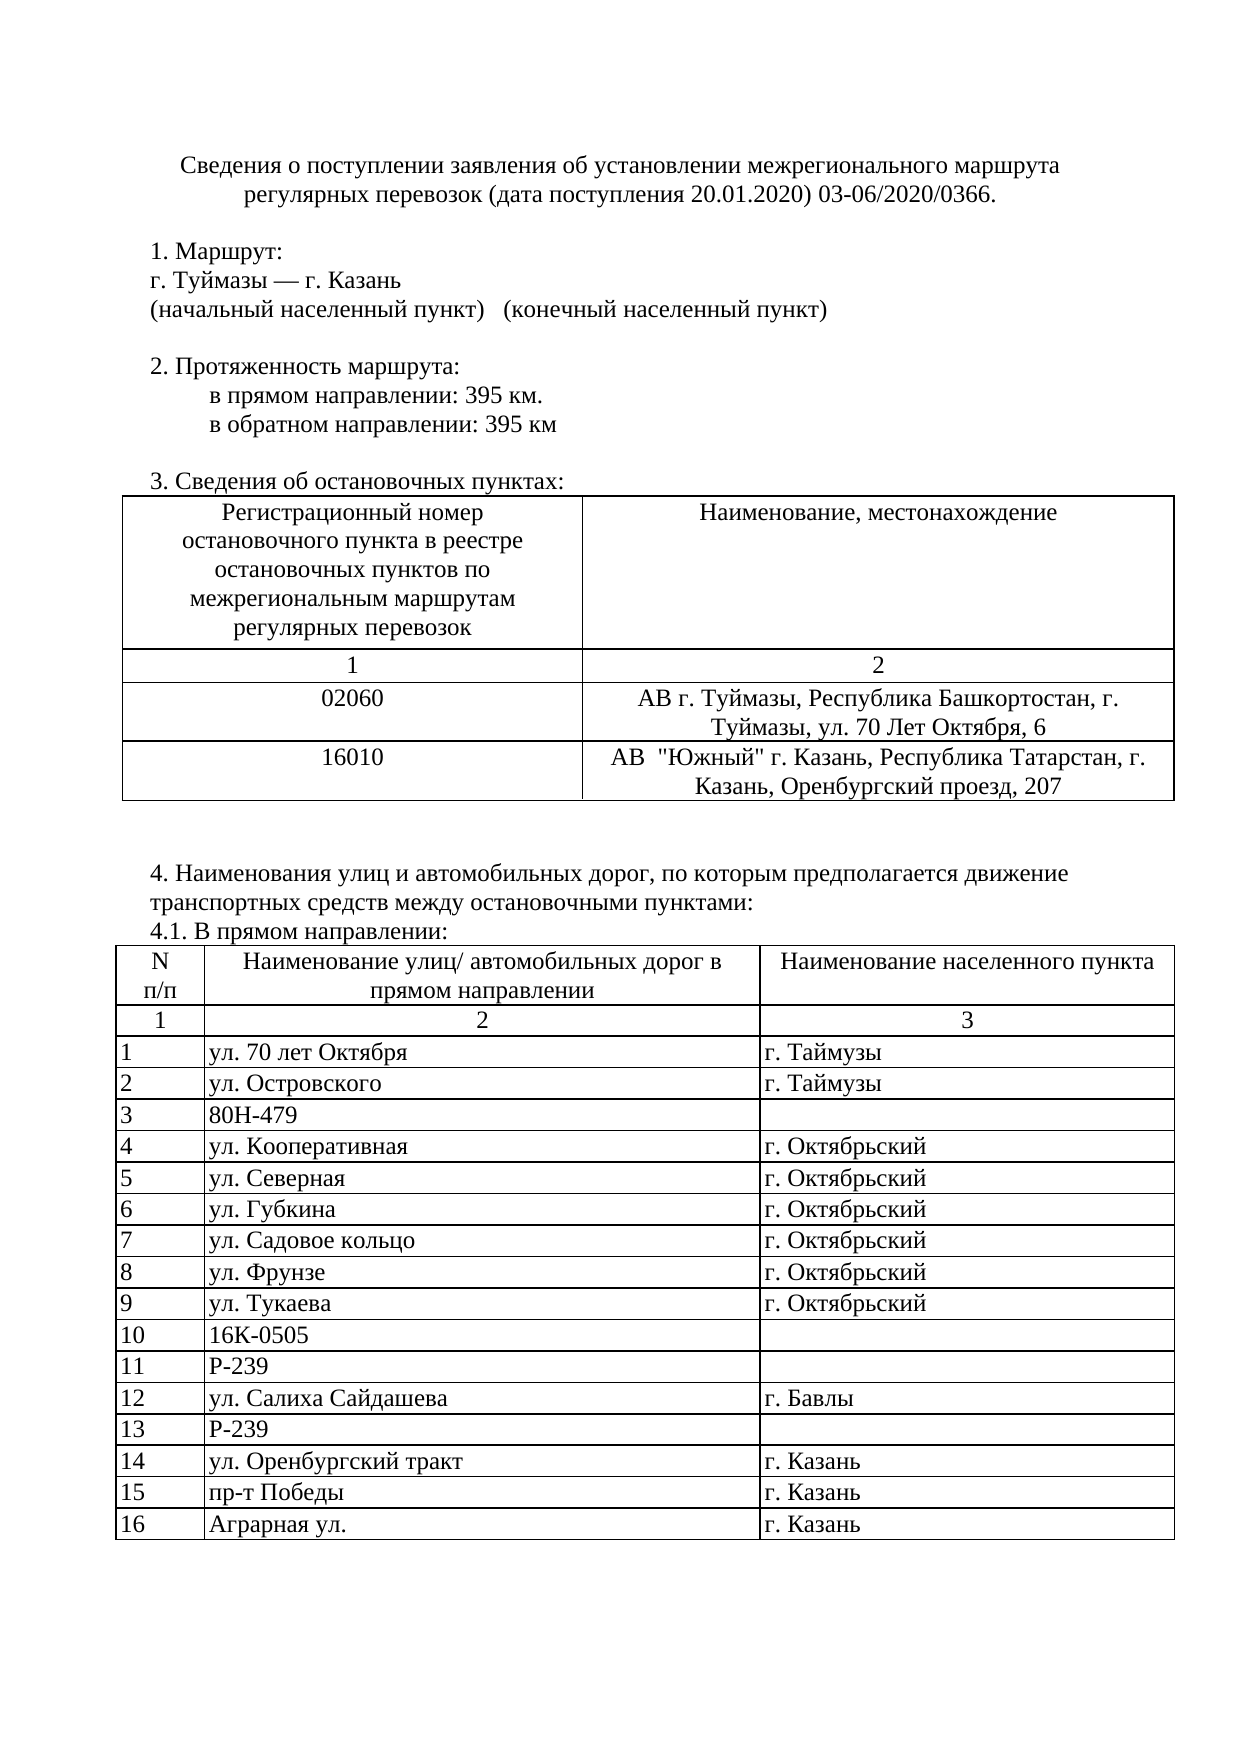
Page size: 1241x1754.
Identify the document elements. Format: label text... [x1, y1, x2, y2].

table_cell 2 [117, 1068, 204, 1098]
table_cell 1 [117, 1006, 204, 1035]
table_cell 7 [117, 1226, 204, 1256]
table_cell г. Октябрьский [761, 1194, 1174, 1224]
table_cell ул. 70 лет Октября [205, 1037, 759, 1067]
table_cell [761, 1100, 1174, 1130]
table_cell 3 [117, 1100, 204, 1130]
table_header Наименование, местонахождение [583, 497, 1173, 648]
text (начальный населенный пункт) (конечный населенный пункт) [150, 294, 1090, 322]
table_cell [761, 1352, 1174, 1381]
table_cell г. Октябрьский [761, 1289, 1174, 1318]
table_cell г. Казань [761, 1446, 1174, 1476]
table_cell ул. Фрунзе [205, 1257, 759, 1287]
table_cell ул. Кооперативная [205, 1131, 759, 1161]
table_cell ул. Тукаева [205, 1289, 759, 1318]
table_cell 12 [117, 1383, 204, 1413]
table_cell 14 [117, 1446, 204, 1476]
table_cell ул. Островского [205, 1068, 759, 1098]
table_cell 3 [761, 1006, 1174, 1035]
table_cell Р-239 [205, 1352, 759, 1381]
table_cell 02060 [123, 683, 582, 740]
table_cell г. Октябрьский [761, 1163, 1174, 1193]
table_cell г. Октябрьский [761, 1257, 1174, 1287]
text 4.1. В прямом направлении: [150, 916, 1090, 945]
table_cell ул. Садовое кольцо [205, 1226, 759, 1256]
text 2. Протяженность маршрута: [150, 351, 1090, 380]
table_cell г. Октябрьский [761, 1131, 1174, 1161]
table_cell 16010 [123, 742, 582, 799]
table_cell 13 [117, 1415, 204, 1444]
table_cell ул. Оренбургский тракт [205, 1446, 759, 1476]
table_cell 11 [117, 1352, 204, 1381]
table_cell г. Таймузы [761, 1037, 1174, 1067]
text Сведения о поступлении заявления об установлении межрегионального маршрута регулярных перевозок (дата поступления 20.01.2020) 03-06/2020/0366. [150, 150, 1090, 207]
text в обратном направлении: 395 км [150, 409, 1090, 437]
table_cell Р-239 [205, 1415, 759, 1444]
table_cell ул. Салиха Сайдашева [205, 1383, 759, 1413]
table_cell 16К-0505 [205, 1320, 759, 1350]
table_cell 1 [117, 1037, 204, 1067]
table_cell ул. Губкина [205, 1194, 759, 1224]
table_cell 80Н-479 [205, 1100, 759, 1130]
text в прямом направлении: 395 км. [150, 380, 1090, 409]
table_cell 16 [117, 1509, 204, 1539]
table_cell 9 [117, 1289, 204, 1318]
table_cell 2 [583, 650, 1173, 681]
table_cell г. Казань [761, 1477, 1174, 1507]
text 4. Наименования улиц и автомобильных дорог, по которым предполагается движение транспортных средств между остановочными пунктами: [150, 858, 1090, 916]
table_cell г. Бавлы [761, 1383, 1174, 1413]
table_cell 5 [117, 1163, 204, 1193]
table_cell 8 [117, 1257, 204, 1287]
table_cell 6 [117, 1194, 204, 1224]
table_cell АВ г. Туймазы, Республика Башкортостан, г. Туймазы, ул. 70 Лет Октября, 6 [583, 683, 1173, 740]
text 3. Сведения об остановочных пунктах: [150, 466, 1090, 495]
table_cell ул. Северная [205, 1163, 759, 1193]
table_cell пр-т Победы [205, 1477, 759, 1507]
table_header N п/п [117, 946, 204, 1004]
text 1. Маршрут: [150, 236, 1090, 265]
table_cell 1 [123, 650, 582, 681]
table_cell АВ "Южный" г. Казань, Республика Татарстан, г. Казань, Оренбургский проезд, 207 [583, 742, 1173, 799]
table_cell 2 [205, 1006, 759, 1035]
table_cell [761, 1320, 1174, 1350]
table_header Наименование улиц/ автомобильных дорог в прямом направлении [205, 946, 759, 1004]
table_header Регистрационный номер остановочного пункта в реестре остановочных пунктов по межрегиональным маршрутам регулярных перевозок [123, 497, 582, 648]
table_cell г. Казань [761, 1509, 1174, 1539]
table_cell г. Октябрьский [761, 1226, 1174, 1256]
table_cell 10 [117, 1320, 204, 1350]
table_cell 4 [117, 1131, 204, 1161]
table_header Наименование населенного пункта [761, 946, 1174, 1004]
table_cell Аграрная ул. [205, 1509, 759, 1539]
table_cell г. Таймузы [761, 1068, 1174, 1098]
table_cell 15 [117, 1477, 204, 1507]
text г. Туймазы — г. Казань [150, 265, 1090, 294]
table_cell [761, 1415, 1174, 1444]
